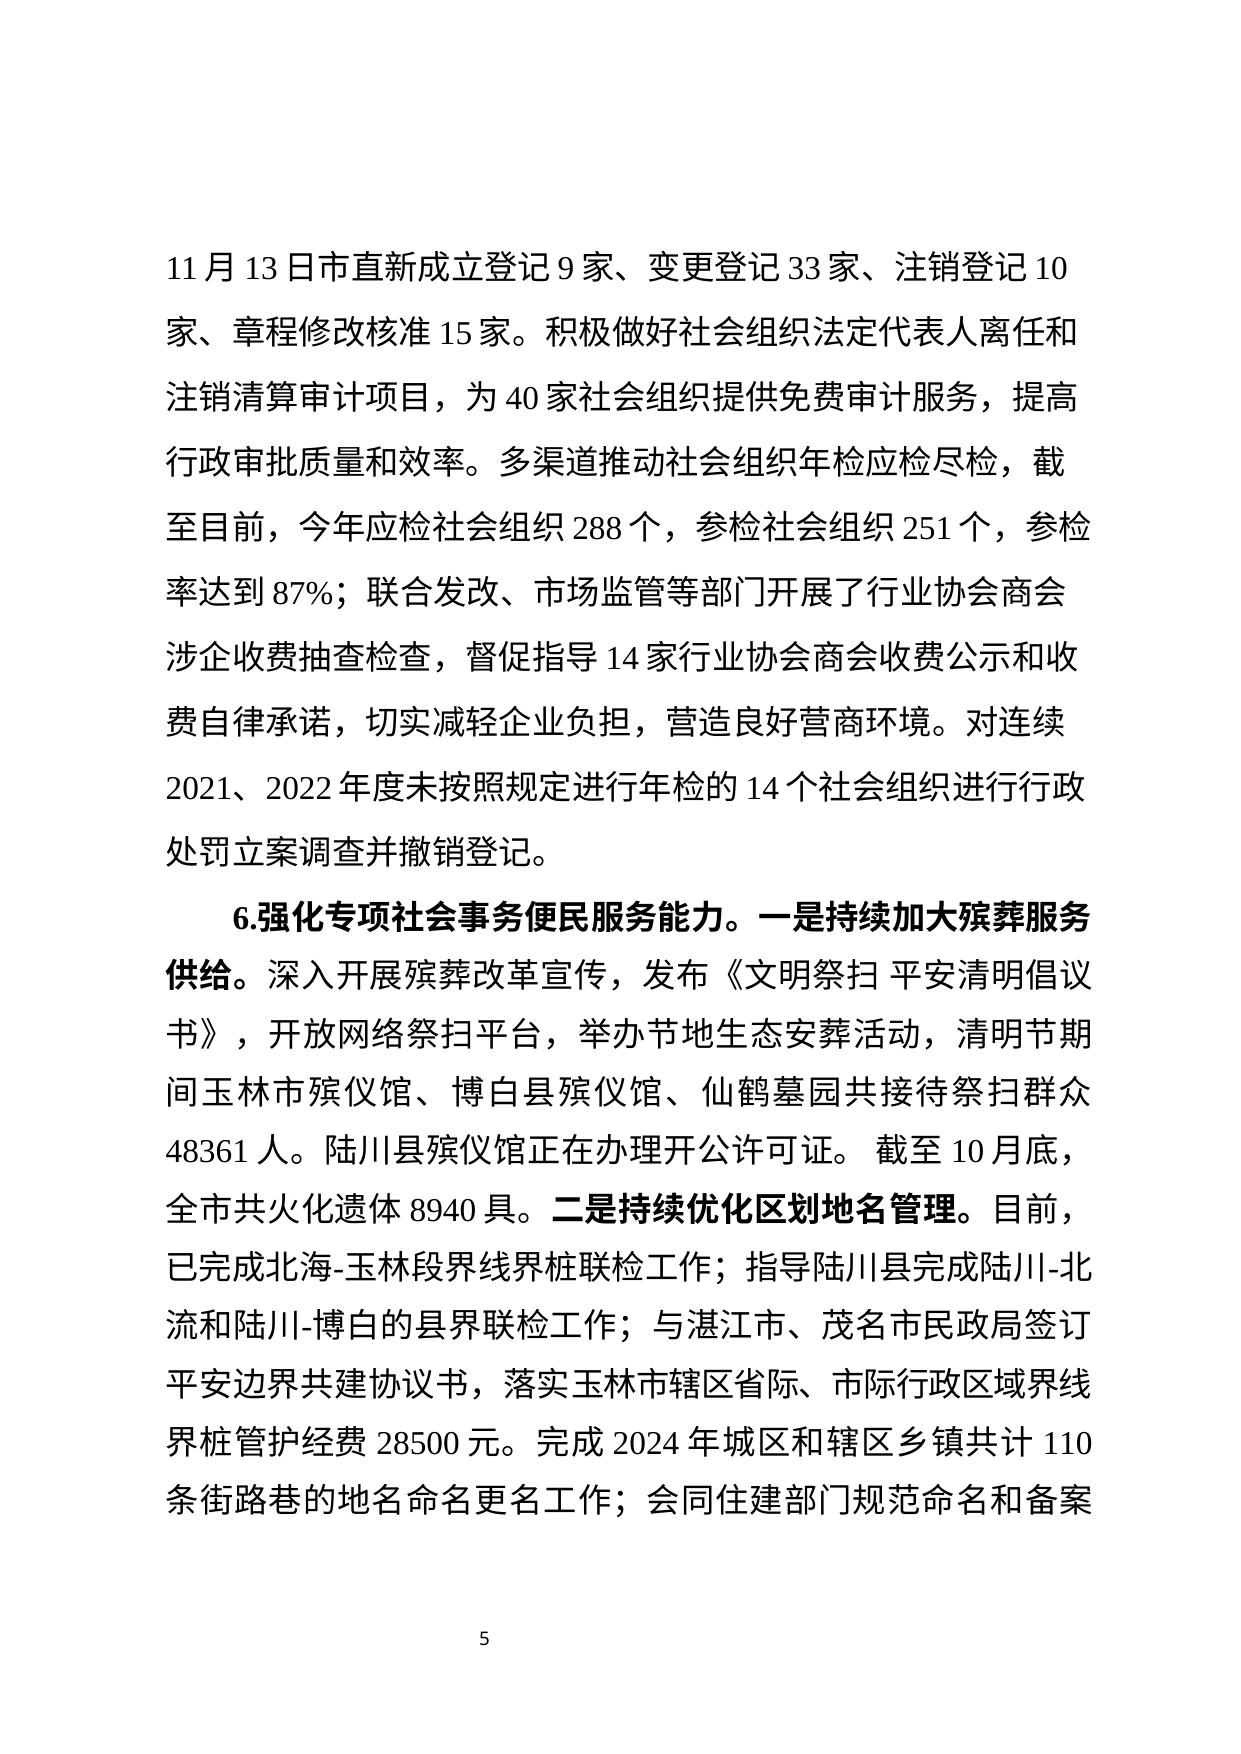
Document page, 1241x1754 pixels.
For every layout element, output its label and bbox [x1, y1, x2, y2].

text [165, 883, 1092, 1524]
list [165, 233, 1092, 883]
